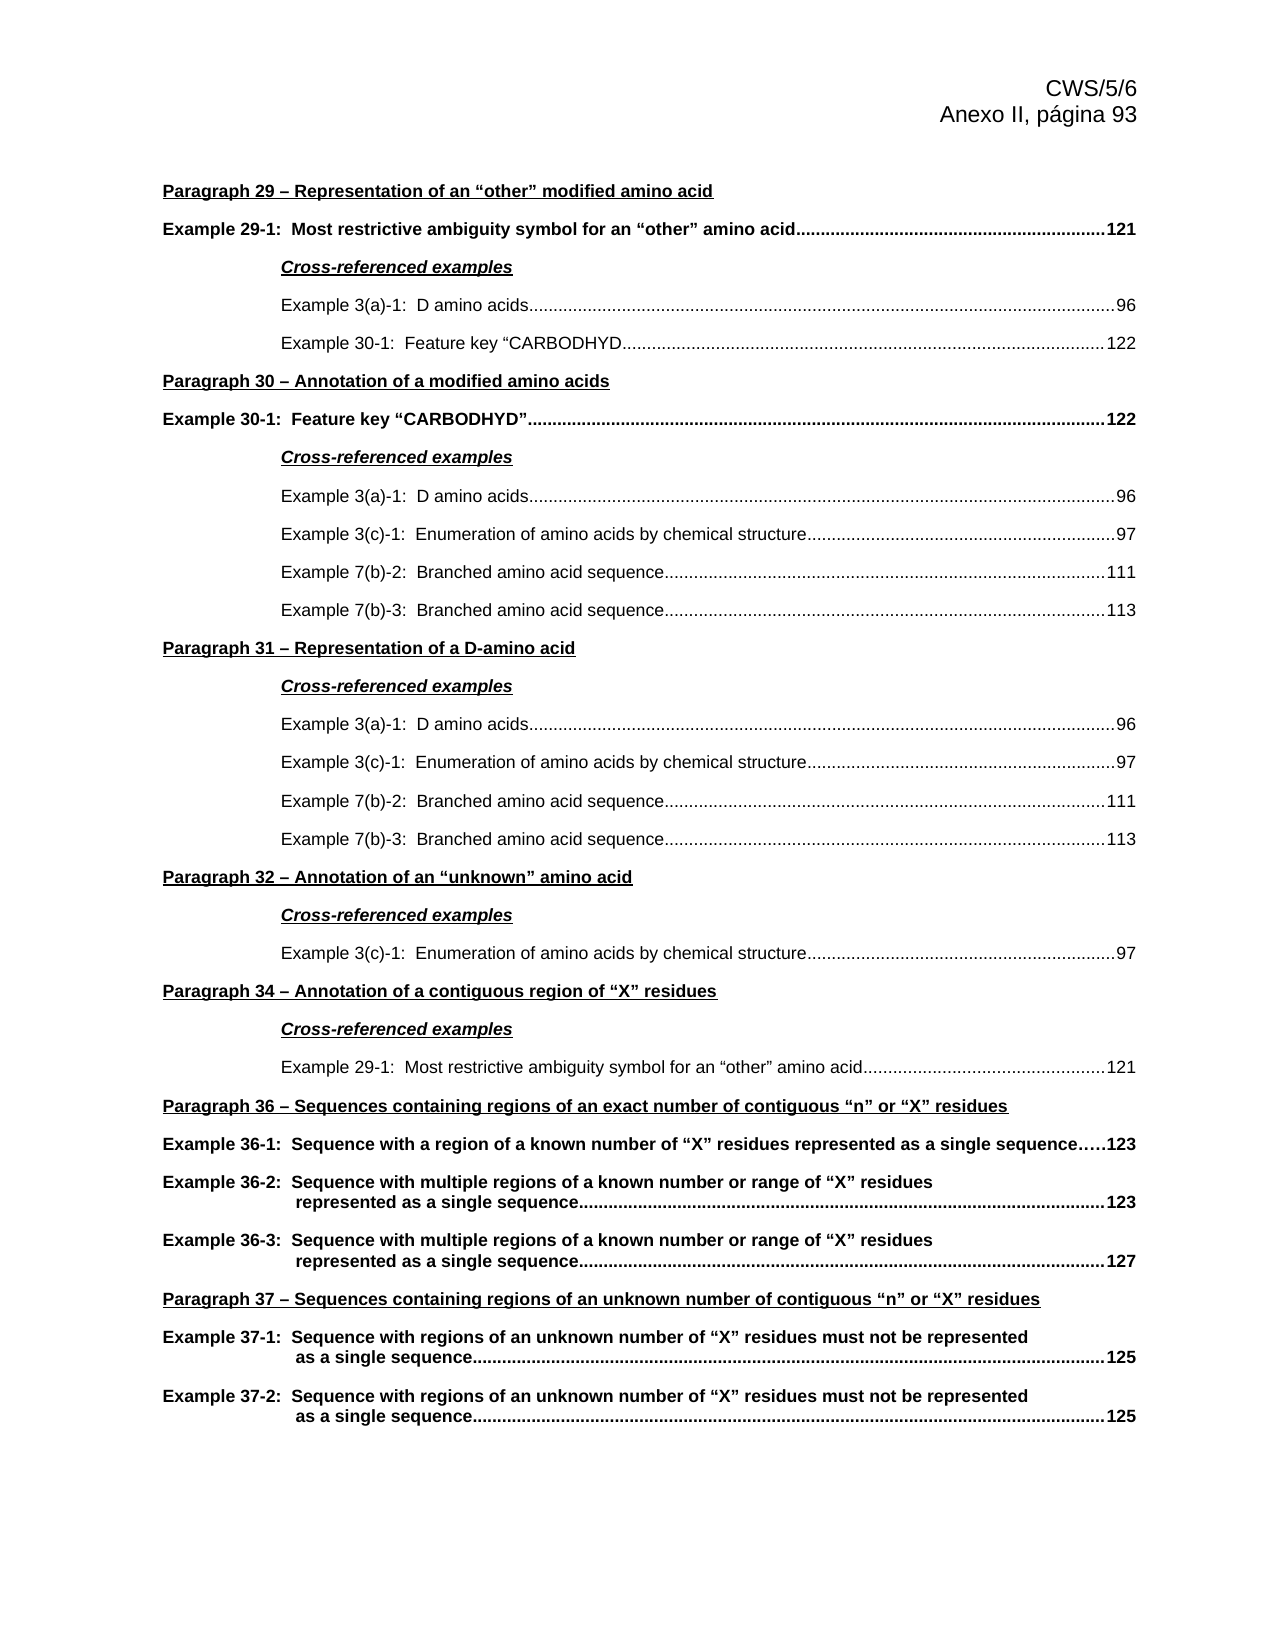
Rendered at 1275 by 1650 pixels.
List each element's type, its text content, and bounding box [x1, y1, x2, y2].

text Cross-referenced examples [206, 676, 1137, 696]
text Cross-referenced examples [206, 905, 1137, 925]
text represented as a single sequence 127 [295, 1251, 1137, 1271]
text Example 30-1: Feature key “CARBODHYD 122 [281, 333, 1137, 353]
text Example 3(a)-1: D amino acids 96 [281, 485, 1137, 506]
text Cross-referenced examples [206, 1019, 1137, 1039]
text Example 36-1: Sequence with a region of a known number of “X” residues represented as a single sequence 123 [162, 1133, 1137, 1154]
text Example 3(c)-1: Enumeration of amino acids by chemical structure 97 [281, 523, 1137, 544]
text Example 29-1: Most restrictive ambiguity symbol for an “other” amino acid 121 [162, 218, 1137, 239]
text Example 3(a)-1: D amino acids 96 [281, 295, 1137, 315]
text as a single sequence 125 [295, 1347, 1137, 1368]
text Example 7(b)-2: Branched amino acid sequence 111 [281, 790, 1137, 811]
text Paragraph 36 – Sequences containing regions of an exact number of contiguous “n” or “X” residues [162, 1095, 1184, 1116]
text Example 37-1: Sequence with regions of an unknown number of “X” residues must not be represented [162, 1327, 1184, 1347]
text Paragraph 29 – Representation of an “other” modified amino acid [162, 180, 1184, 201]
text Example 36-2: Sequence with multiple regions of a known number or range of “X” residues [162, 1172, 1184, 1192]
text Example 37-2: Sequence with regions of an unknown number of “X” residues must not be represented [162, 1385, 1184, 1406]
text represented as a single sequence 123 [295, 1192, 1137, 1212]
text Paragraph 34 – Annotation of a contiguous region of “X” residues [162, 981, 1184, 1001]
text Cross-referenced examples [206, 447, 1184, 468]
text Example 7(b)-3: Branched amino acid sequence 113 [281, 600, 1137, 620]
text Cross-referenced examples [206, 257, 1137, 277]
text Paragraph 31 – Representation of a D-amino acid [162, 638, 1137, 658]
text Example 3(c)-1: Enumeration of amino acids by chemical structure 97 [281, 752, 1137, 773]
text Example 3(a)-1: D amino acids 96 [281, 714, 1137, 734]
text Example 7(b)-2: Branched amino acid sequence 111 [281, 562, 1137, 582]
text Paragraph 30 – Annotation of a modified amino acids [162, 371, 1184, 391]
text Example 3(c)-1: Enumeration of amino acids by chemical structure 97 [281, 943, 1137, 963]
text Paragraph 32 – Annotation of an “unknown” amino acid [162, 867, 1137, 887]
text Example 36-3: Sequence with multiple regions of a known number or range of “X” residues [162, 1230, 1184, 1251]
text Example 29-1: Most restrictive ambiguity symbol for an “other” amino acid 121 [281, 1057, 1137, 1078]
text Example 7(b)-3: Branched amino acid sequence 113 [281, 828, 1137, 849]
text Paragraph 37 – Sequences containing regions of an unknown number of contiguous “n” or “X” residues [162, 1289, 1184, 1309]
text Example 30-1: Feature key “CARBODHYD” 122 [162, 409, 1137, 429]
text as a single sequence 125 [295, 1406, 1137, 1426]
